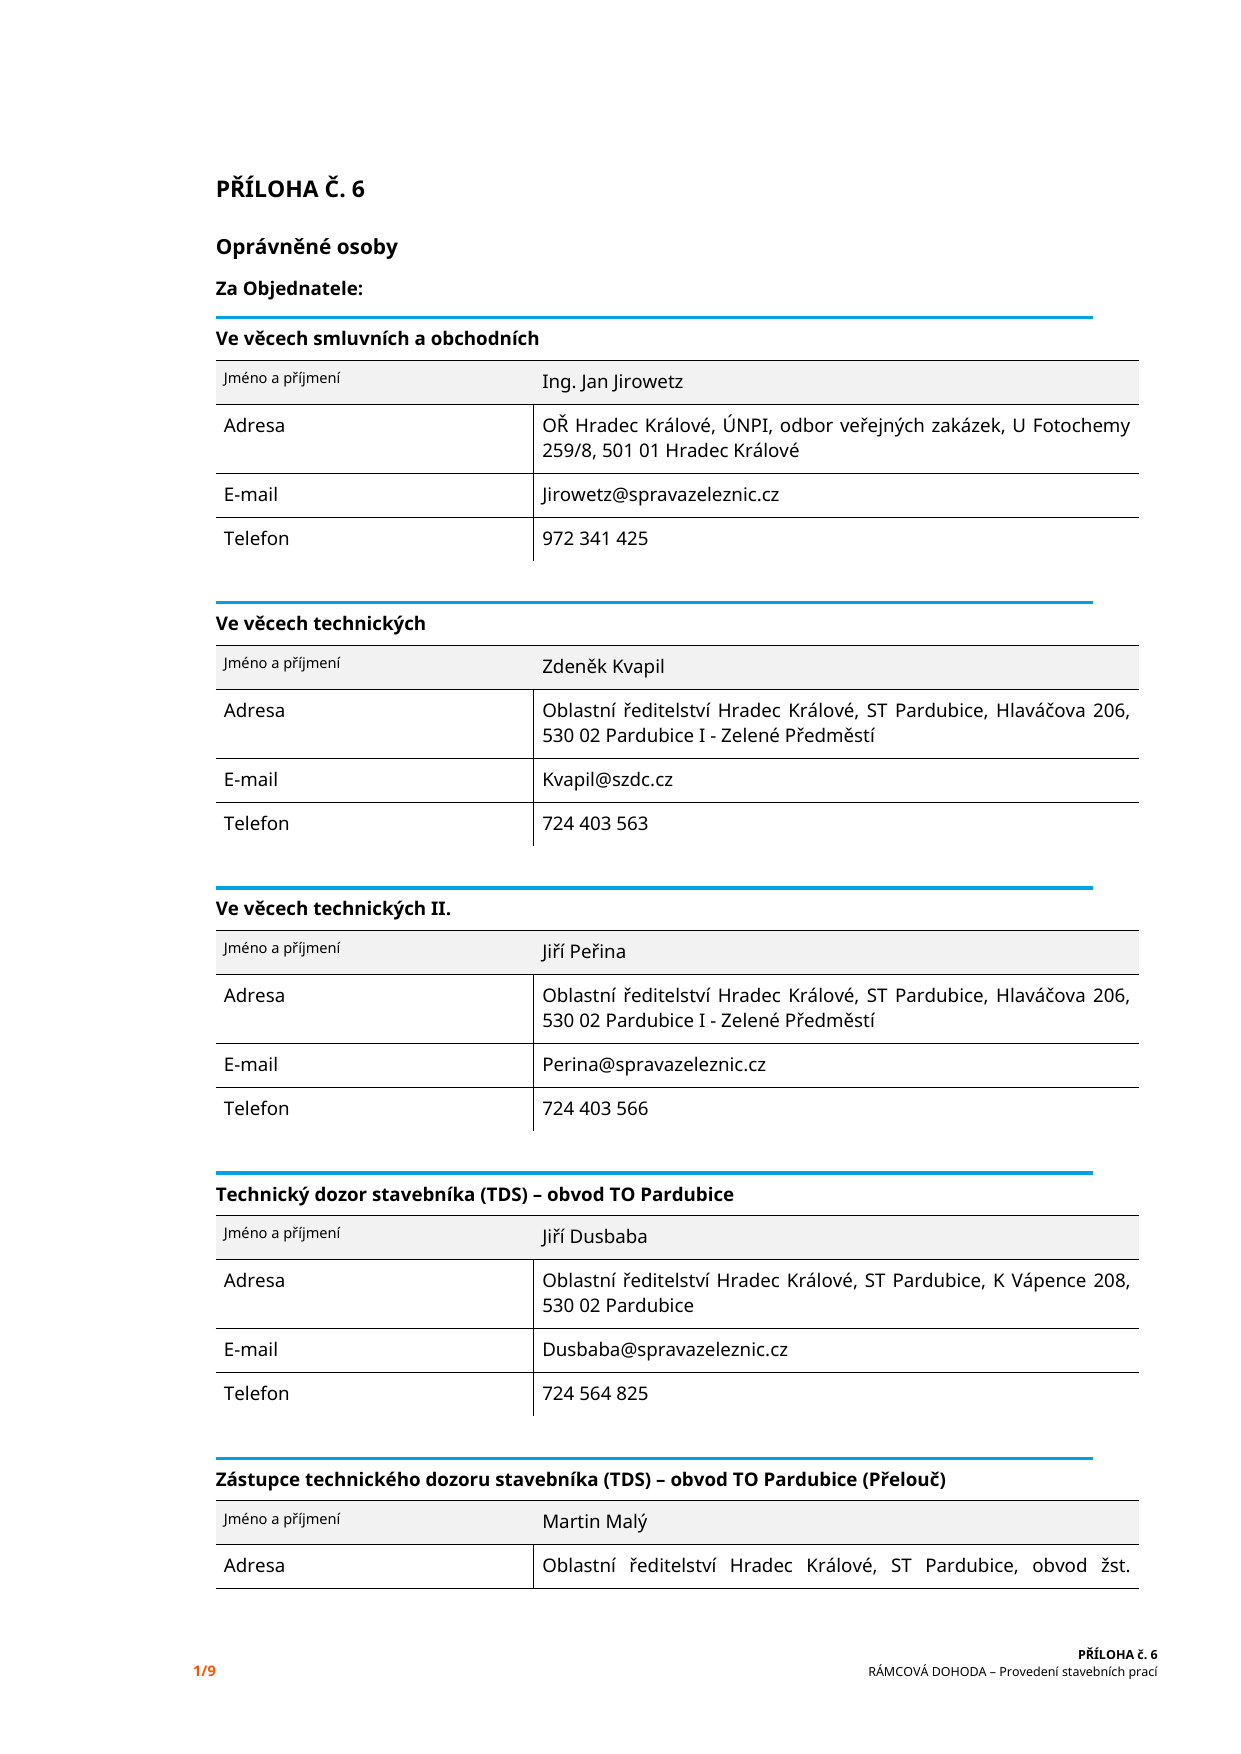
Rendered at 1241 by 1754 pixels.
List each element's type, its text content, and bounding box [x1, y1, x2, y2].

text Technický dozor stavebníka (TDS) – obvod TO Pardubice [216, 1175, 1093, 1206]
table_cell Telefon [216, 1373, 533, 1416]
text Ve věcech technických II. [216, 890, 1093, 921]
table_cell Oblastní ředitelství Hradec Králové, ST Pardubice, Hlaváčova 206, 530 02 Pardubice I - Zelené Předměstí [534, 975, 1139, 1043]
table_cell Adresa [216, 690, 533, 758]
table_cell 724 564 825 [534, 1373, 1139, 1416]
table_header Jméno a příjmení [216, 1501, 534, 1544]
text Příloha č. 6 [216, 172, 1093, 204]
text Ve věcech smluvních a obchodních [216, 319, 1093, 351]
table_header Jiří Peřina [534, 931, 1139, 974]
table_header Jméno a příjmení [216, 931, 534, 974]
table_cell Telefon [216, 1088, 533, 1131]
table_cell 724 403 563 [534, 803, 1139, 846]
table_header Ing. Jan Jirowetz [534, 361, 1139, 404]
table_header Zdeněk Kvapil [534, 646, 1139, 689]
table_cell Kvapil@szdc.cz [534, 759, 1139, 802]
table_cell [534, 1545, 1139, 1588]
table_cell Telefon [216, 803, 533, 846]
table_cell E-mail [216, 1044, 533, 1087]
table_cell Oblastní ředitelství Hradec Králové, ST Pardubice, K Vápence 208, 530 02 Pardubice [534, 1260, 1139, 1328]
table_cell Adresa [216, 1260, 533, 1328]
table_cell Telefon [216, 518, 533, 561]
table_cell E-mail [216, 1329, 533, 1372]
table_cell Dusbaba@spravazeleznic.cz [534, 1329, 1139, 1372]
table_cell Adresa [216, 405, 533, 473]
text Ve věcech technických [216, 604, 1093, 636]
table_cell Adresa [216, 1545, 533, 1588]
table_cell Perina@spravazeleznic.cz [534, 1044, 1139, 1087]
table_cell Jirowetz@spravazeleznic.cz [534, 474, 1139, 517]
table_cell Adresa [216, 975, 533, 1043]
table_cell 724 403 566 [534, 1088, 1139, 1131]
text Oprávněné osoby [216, 232, 1093, 260]
table_header Jméno a příjmení [216, 646, 534, 689]
table_cell OŘ Hradec Králové, ÚNPI, odbor veřejných zakázek, U Fotochemy 259/8, 501 01 Hradec Králové [534, 405, 1139, 473]
table_cell E-mail [216, 759, 533, 802]
table_cell 972 341 425 [534, 518, 1139, 561]
table_cell Oblastní ředitelství Hradec Králové, ST Pardubice, Hlaváčova 206, 530 02 Pardubice I - Zelené Předměstí [534, 690, 1139, 758]
table_header Jiří Dusbaba [534, 1216, 1139, 1259]
table_cell E-mail [216, 474, 533, 517]
table_header Jméno a příjmení [216, 1216, 534, 1259]
table_header Jméno a příjmení [216, 361, 534, 404]
text Za Objednatele: [216, 276, 1093, 301]
text Zástupce technického dozoru stavebníka (TDS) – obvod TO Pardubice (Přelouč) [216, 1460, 1093, 1491]
table_header Martin Malý [534, 1501, 1139, 1544]
